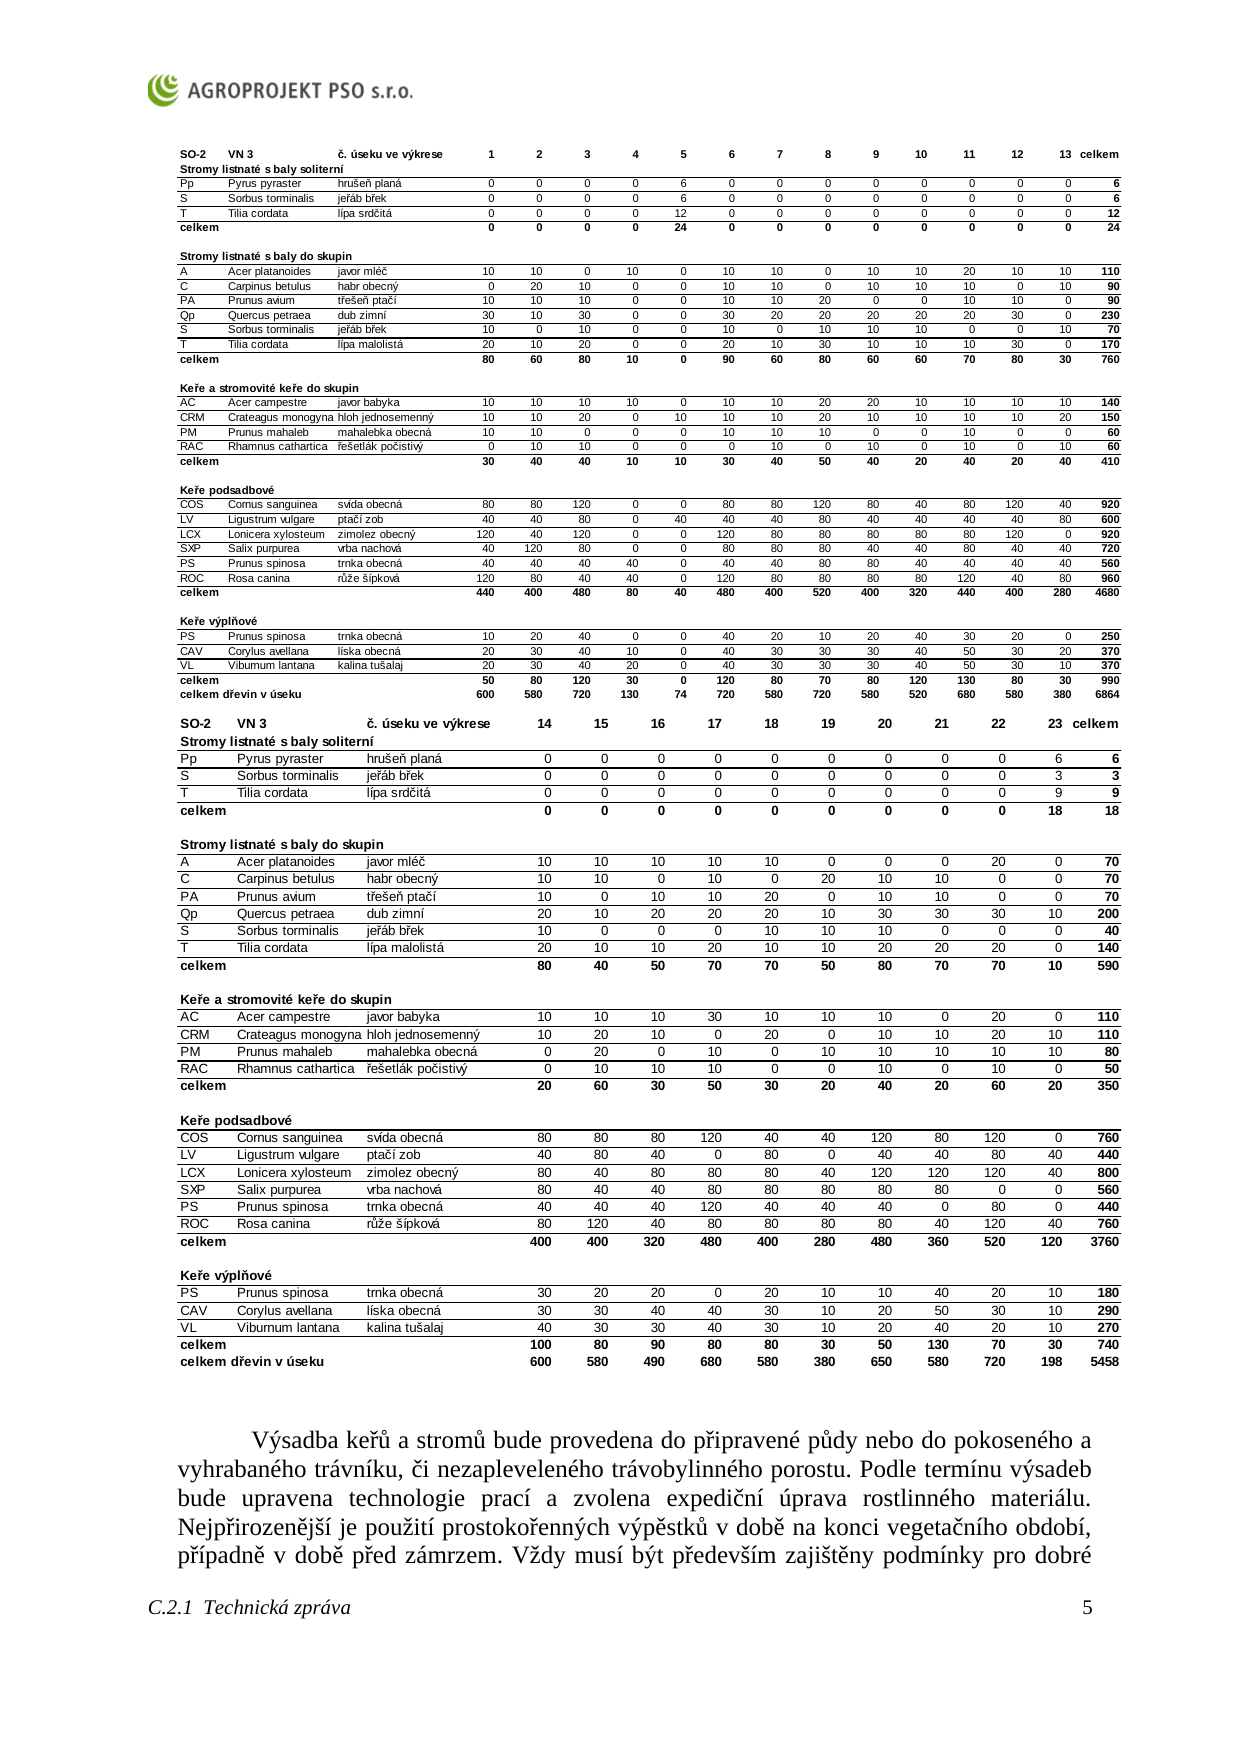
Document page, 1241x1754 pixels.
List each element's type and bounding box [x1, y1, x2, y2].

text [177, 1426, 1092, 1569]
picture [147, 73, 413, 107]
